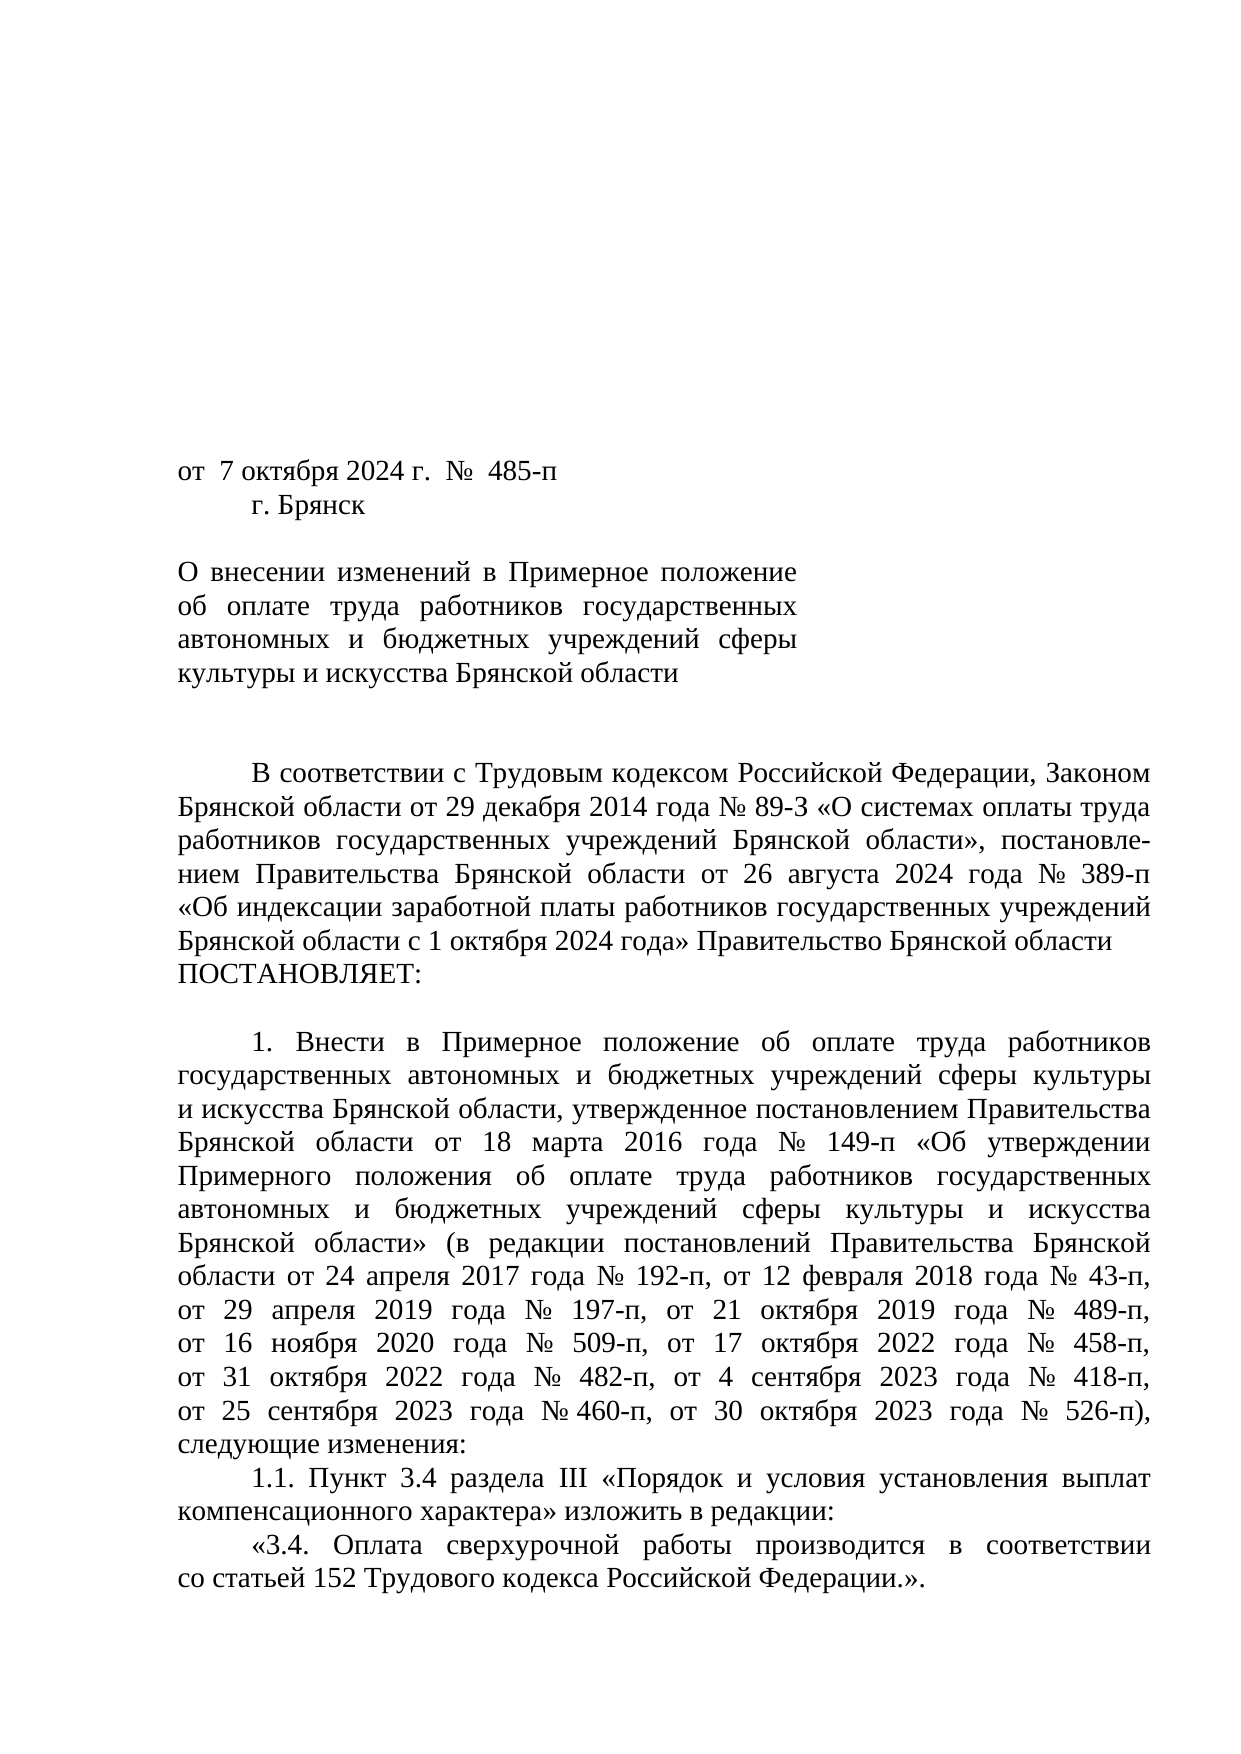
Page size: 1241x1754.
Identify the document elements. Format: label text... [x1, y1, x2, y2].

text ПОСТАНОВЛЯЕТ: [177, 957, 1152, 990]
text от 7 октября 2024 г. № 485-п [177, 453, 1152, 487]
text В соответствии с Трудовым кодексом Российской Федерации, Законом Брянской области от 29 декабря 2014 года № 89-З «О системах оплаты труда работников государственных учреждений Брянской области», постановле-нием Правительства Брянской области от 26 августа 2024 года № 389-п «Об индексации заработной платы работников государственных учреждений Брянской области с 1 октября 2024 года» Правительство Брянской области [177, 755, 1152, 957]
text 1. Внести в Примерное положение об оплате труда работников государственных автономных и бюджетных учреждений сферы культуры и искусства Брянской области, утвержденное постановлением Правительства Брянской области от 18 марта 2016 года № 149-п «Об утверждении Примерного положения об оплате труда работников государственных автономных и бюджетных учреждений сферы культуры и искусства Брянской области» (в редакции постановлений Правительства Брянской области от 24 апреля 2017 года № 192-п, от 12 февраля 2018 года № 43-п, от 29 апреля 2019 года № 197-п, от 21 октября 2019 года № 489-п, от 16 ноября 2020 года № 509-п, от 17 октября 2022 года № 458-п, от 31 октября 2022 года № 482-п, от 4 сентября 2023 года № 418-п, от 25 сентября 2023 года № 460-п, от 30 октября 2023 года № 526-п), следующие изменения: [177, 1024, 1152, 1460]
text 1.1. Пункт 3.4 раздела III «Порядок и условия установления выплат компенсационного характера» изложить в редакции: [177, 1460, 1152, 1527]
text О внесении изменений в Примерное положение об оплате труда работников государственных автономных и бюджетных учреждений сферы культуры и искусства Брянской области [177, 554, 797, 688]
text «3.4. Оплата сверхурочной работы производится в соответствии со статьей 152 Трудового кодекса Российской Федерации.». [177, 1527, 1152, 1594]
text г. Брянск [177, 487, 1152, 521]
